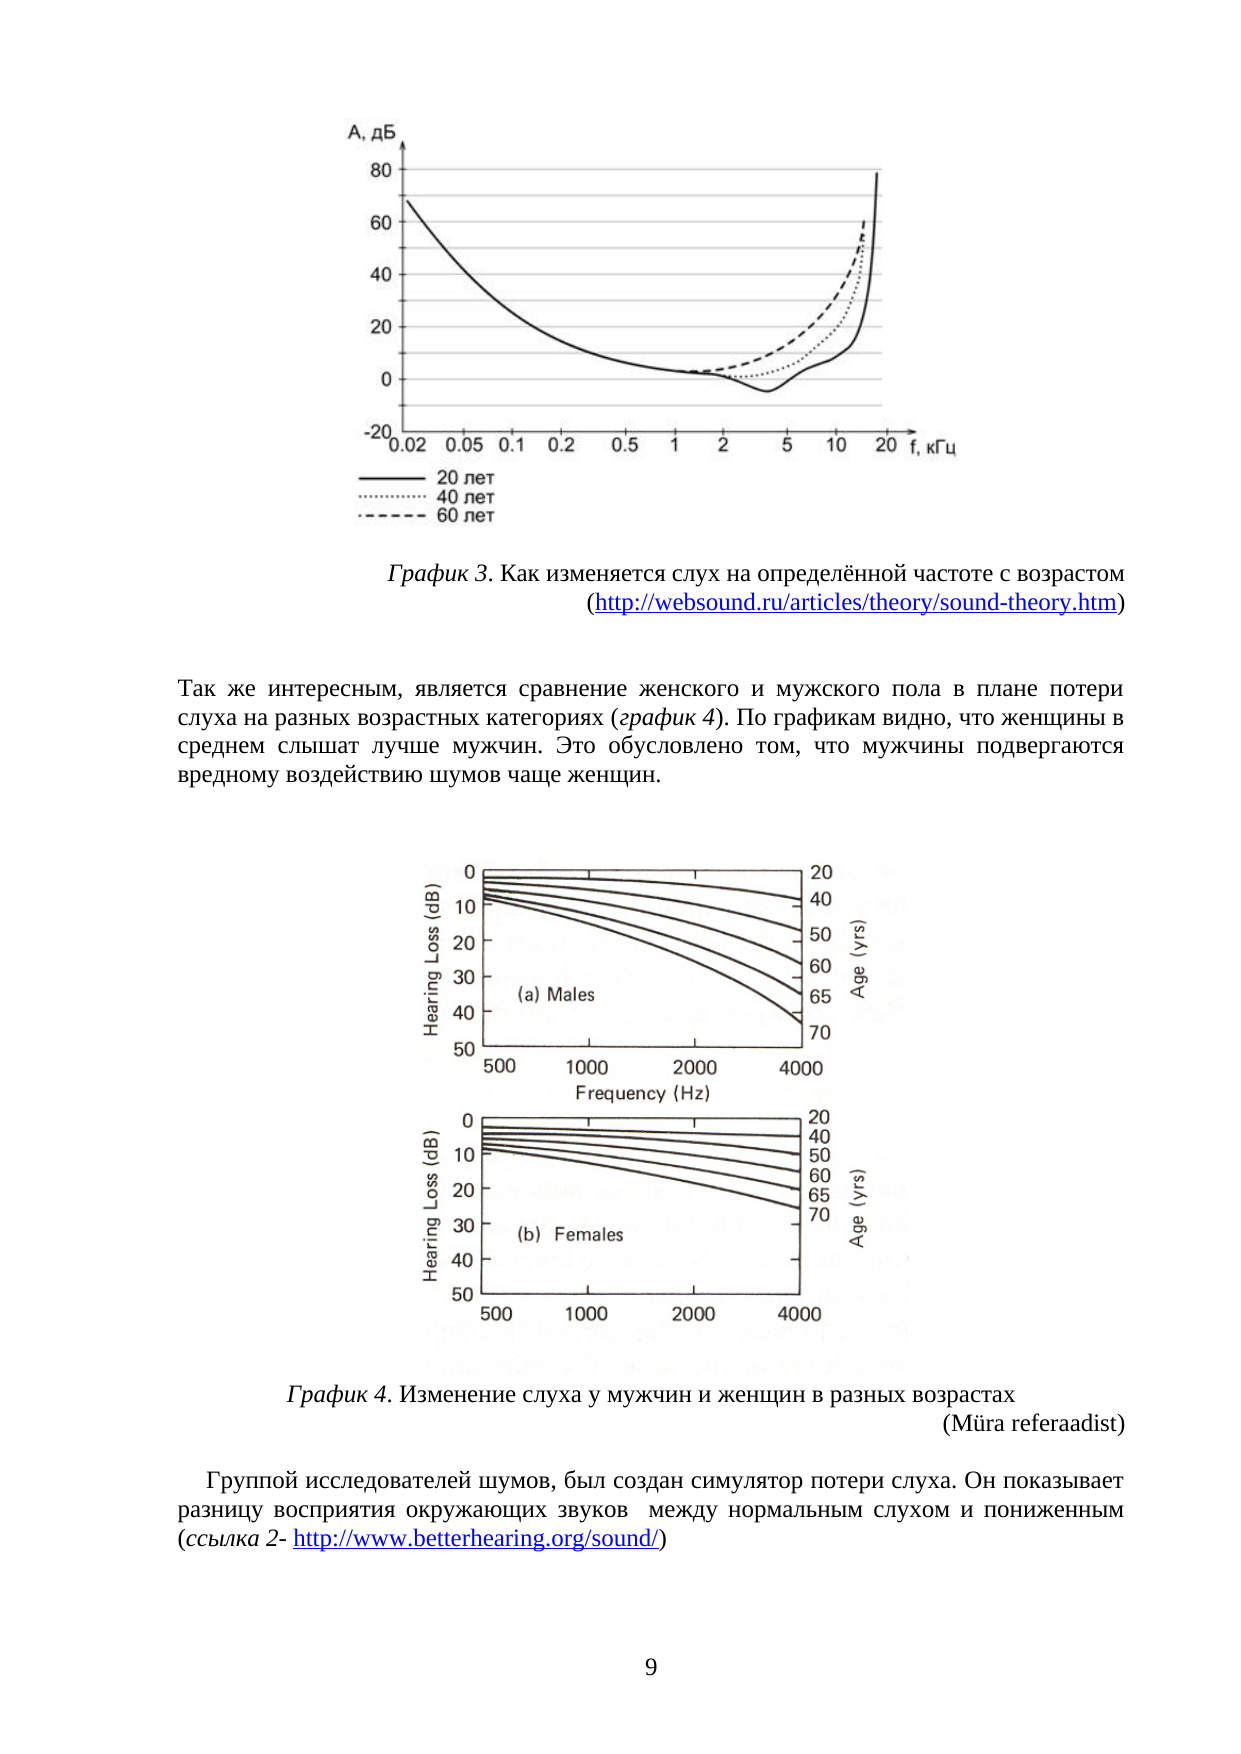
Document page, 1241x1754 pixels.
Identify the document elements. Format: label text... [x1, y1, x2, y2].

text График 4. Изменение слуха у мужчин и женщин в разных возрастах [177, 1379, 1125, 1408]
picture [344, 118, 959, 529]
text (Müra referaadist) [177, 1408, 1125, 1437]
text Так же интересным, является сравнение женского и мужского пола в плане потери слуха на разных возрастных категориях (график 4). По графикам видно, что женщины в среднем слышат лучше мужчин. Это обусловлено том, что мужчины подвергаются вредному воздействию шумов чаще женщин. [177, 673, 1125, 788]
picture [394, 816, 909, 1379]
text График 3. Как изменяется слух на определённой частоте с возрастом (http://websound.ru/articles/theory/sound-theory.htm) [177, 558, 1125, 615]
text Группой исследователей шумов, был создан симулятор потери слуха. Он показывает разницу восприятия окружающих звуков между нормальным слухом и пониженным (ссылка 2- http://www.betterhearing.org/sound/) [177, 1465, 1125, 1552]
